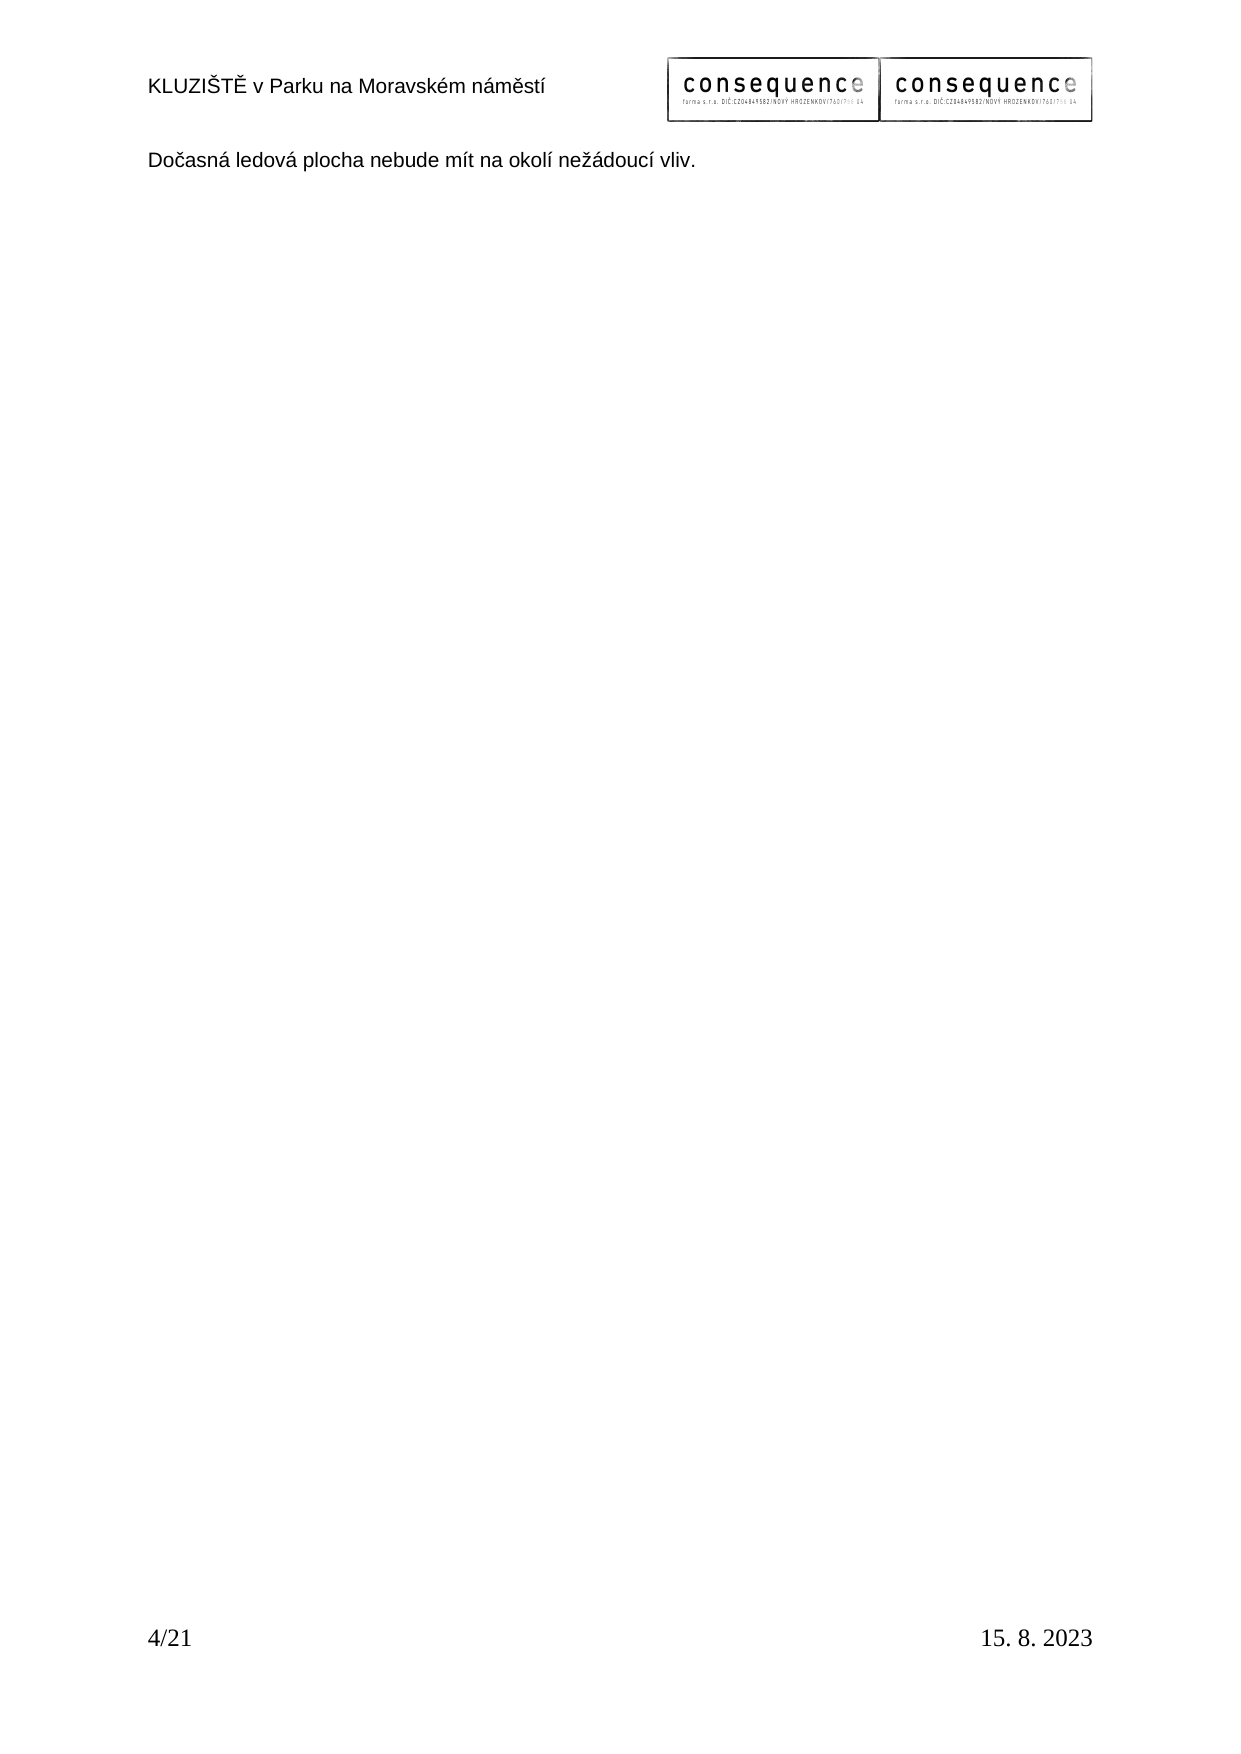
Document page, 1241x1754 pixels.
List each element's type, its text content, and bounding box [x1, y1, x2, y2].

picture [667, 57, 1093, 122]
list Dočasná ledová plocha nebude mít na okolí nežádoucí vliv. [148, 148, 1093, 172]
